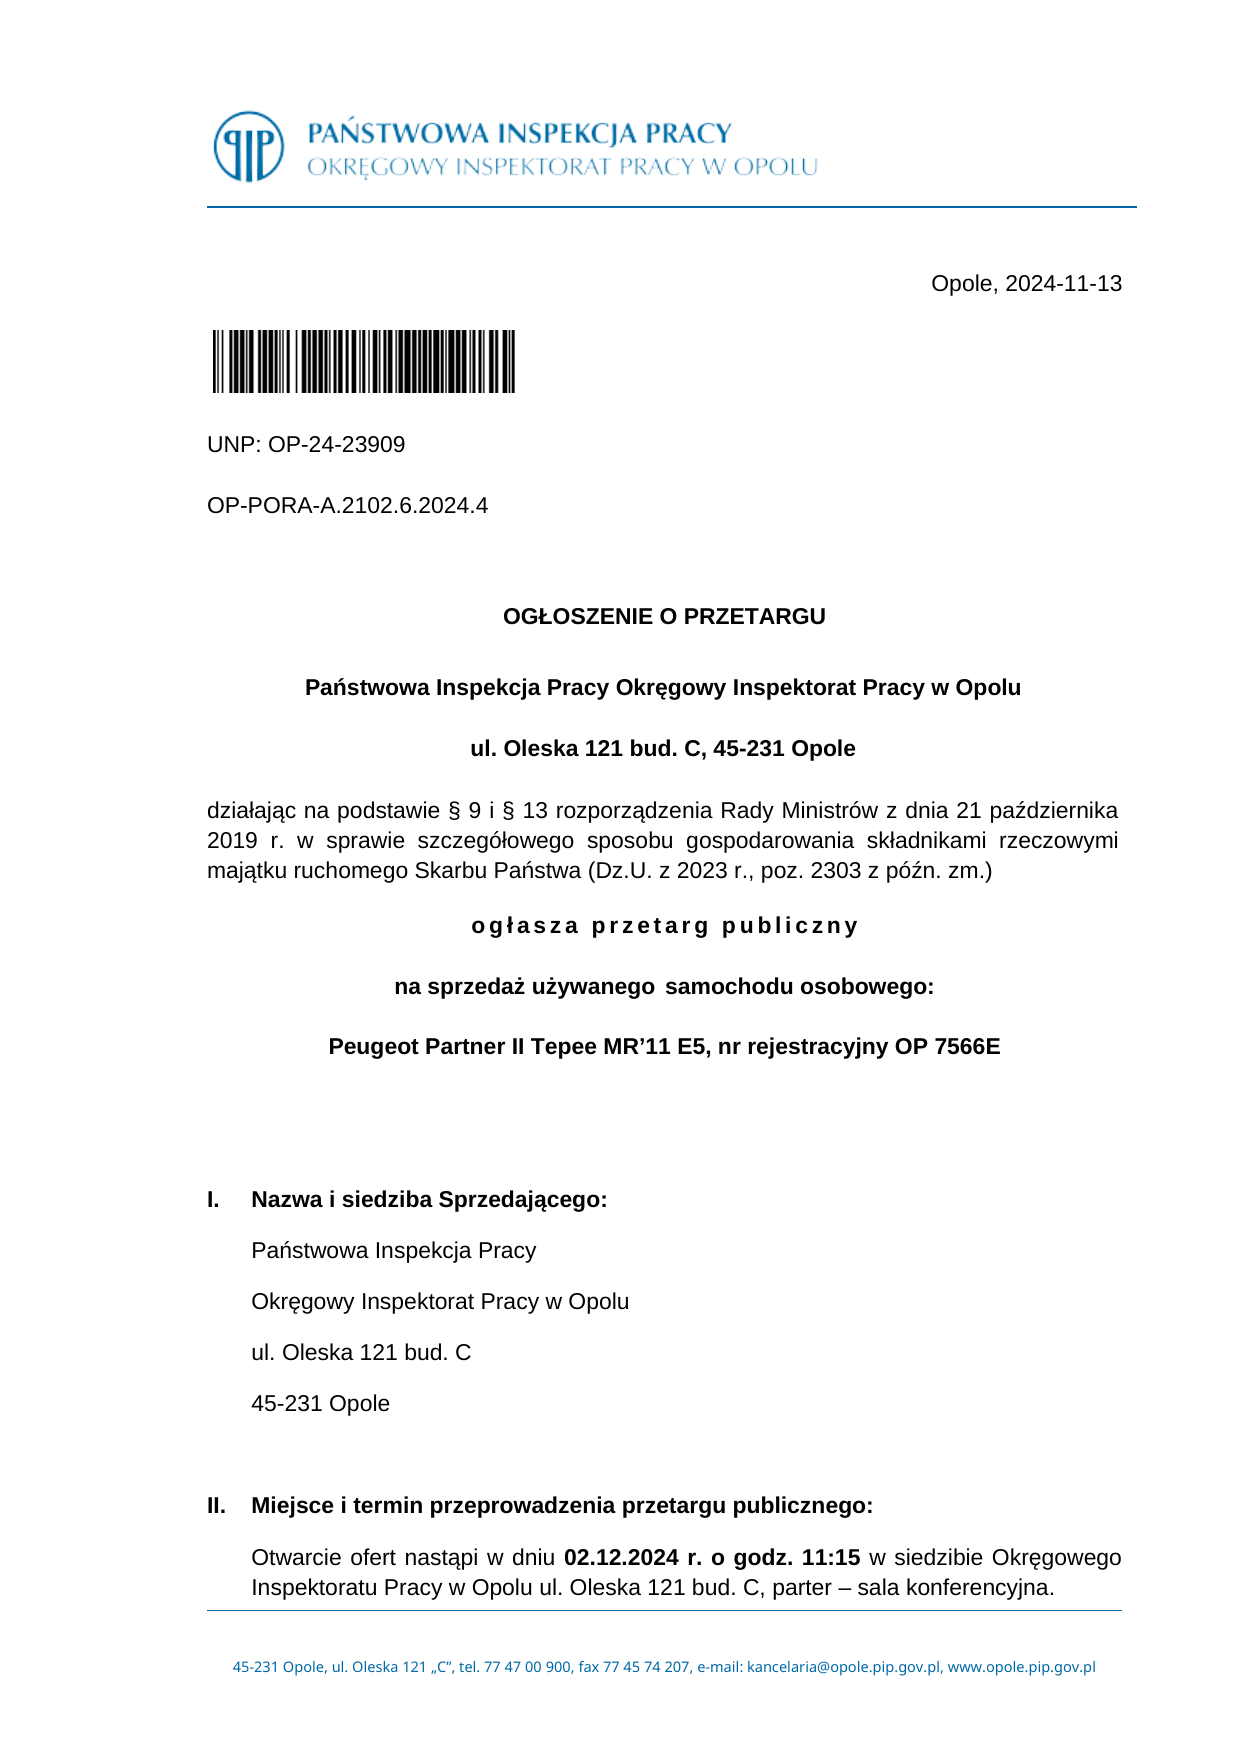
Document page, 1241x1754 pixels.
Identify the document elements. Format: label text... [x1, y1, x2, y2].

text ogłasza przetarg publiczny [207, 912, 1122, 939]
text OP-PORA-A.2102.6.2024.4 [207, 492, 1122, 518]
text Okręgowy Inspektorat Pracy w Opolu [251, 1288, 817, 1314]
list Nazwa i siedziba Sprzedającego: [207, 1186, 1122, 1212]
text na sprzedaż używanego samochodu osobowego: [207, 973, 1122, 999]
picture [213, 330, 515, 393]
text UNP: OP-24-23909 [207, 431, 1122, 458]
text Opole, 2024-11-13 [207, 270, 1122, 296]
text działając na podstawie § 9 i § 13 rozporządzenia Rady Ministrów z dnia 21 października 2019 r. w sprawie szczegółowego sposobu gospodarowania składnikami rzeczowymi majątku ruchomego Skarbu Państwa (Dz.U. z 2023 r., poz. 2303 z późn. zm.) [207, 797, 1119, 883]
list Miejsce i termin przeprowadzenia przetargu publicznego: [207, 1492, 1122, 1519]
text Państwowa Inspekcja Pracy [251, 1237, 871, 1263]
text ul. Oleska 121 bud. C, 45-231 Opole [207, 735, 1119, 762]
text Ogłoszenie o PRZETARGU [207, 603, 1122, 629]
text ul. Oleska 121 bud. C [251, 1339, 578, 1366]
text Otwarcie ofert nastąpi w dniu 02.12.2024 r. o godz. 11:15 w siedzibie Okręgowego Inspektoratu Pracy w Opolu ul. Oleska 121 bud. C, parter – sala konferencyjna. [251, 1543, 1122, 1600]
text 45-231 Opole [251, 1390, 578, 1417]
text Peugeot Partner II Tepee MR’11 E5, nr rejestracyjny OP 7566E [207, 1033, 1122, 1059]
text Państwowa Inspekcja Pracy Okręgowy Inspektorat Pracy w Opolu [207, 674, 1119, 700]
